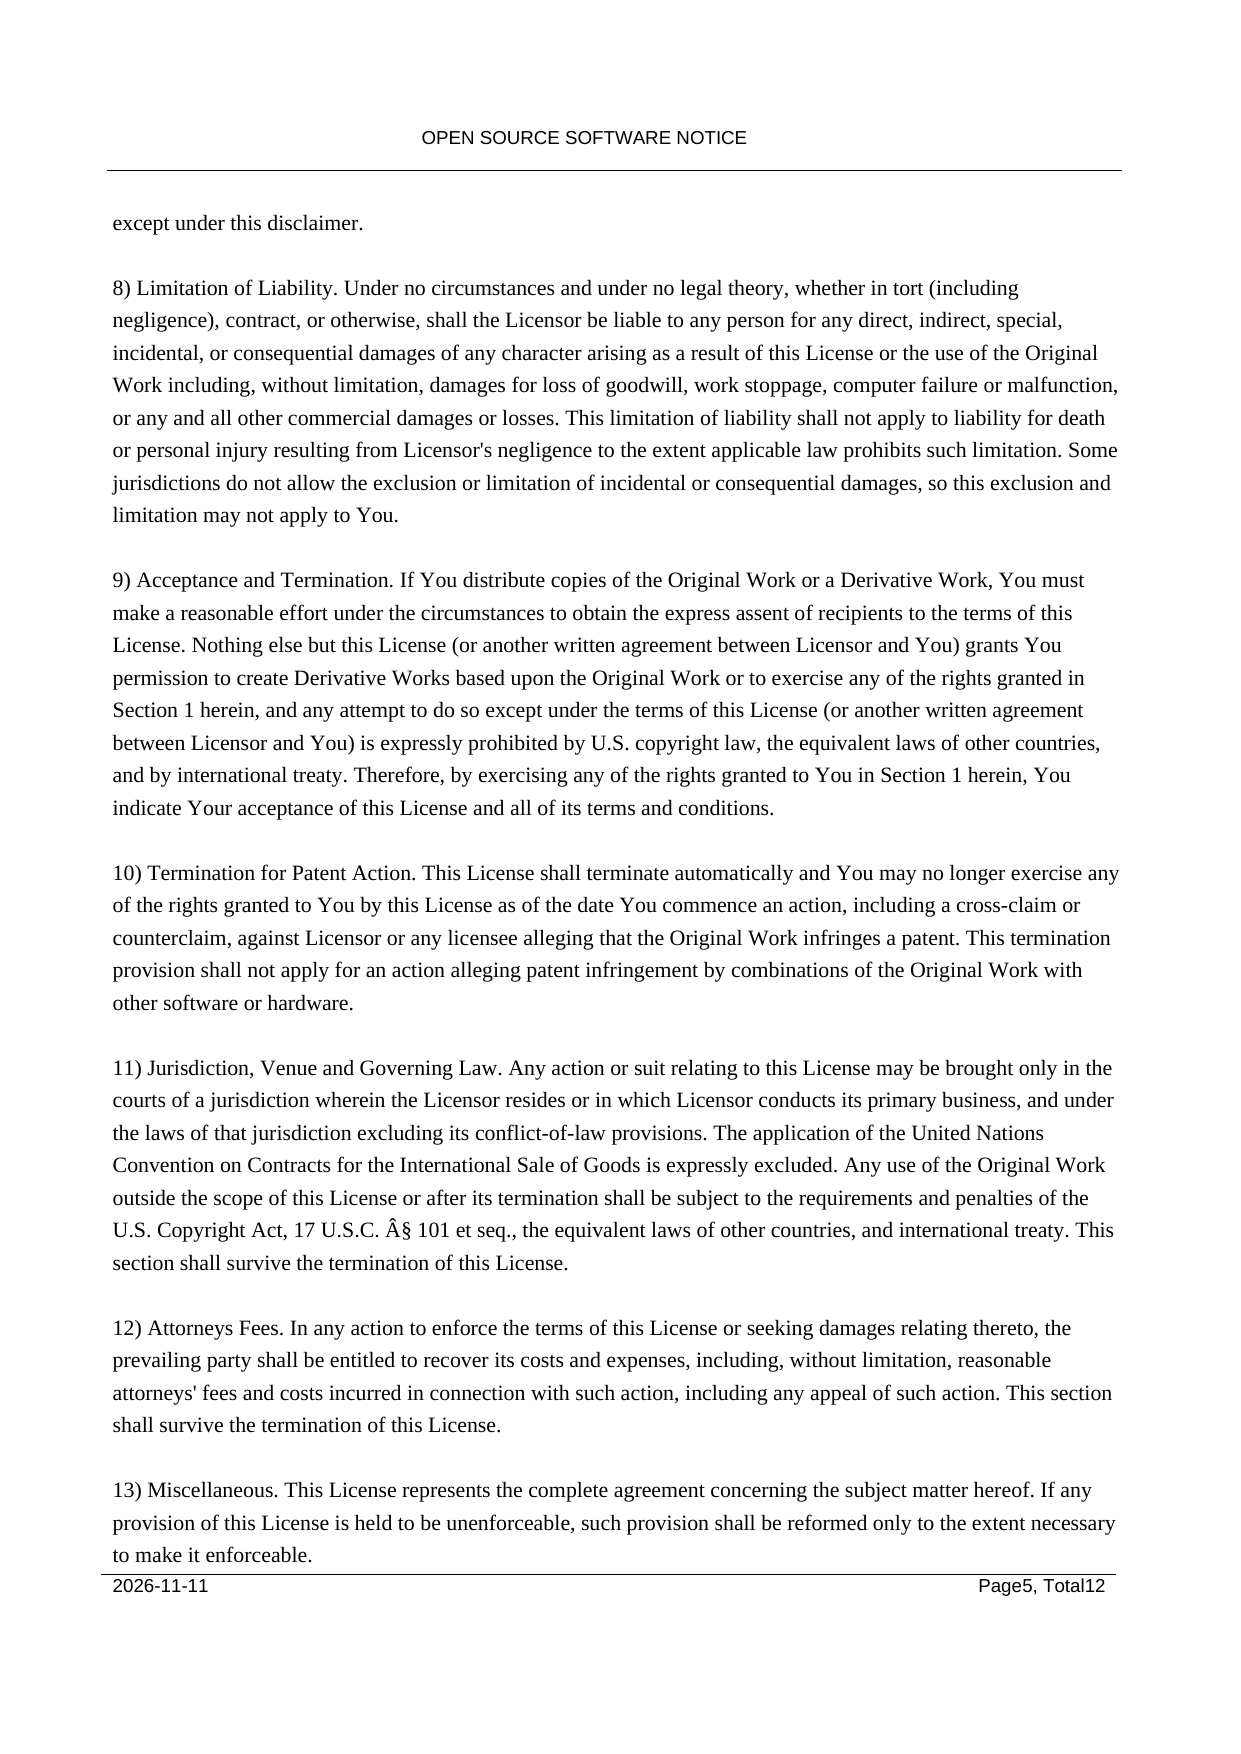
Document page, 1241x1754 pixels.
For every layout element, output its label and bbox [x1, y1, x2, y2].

text [112, 206, 1128, 1571]
